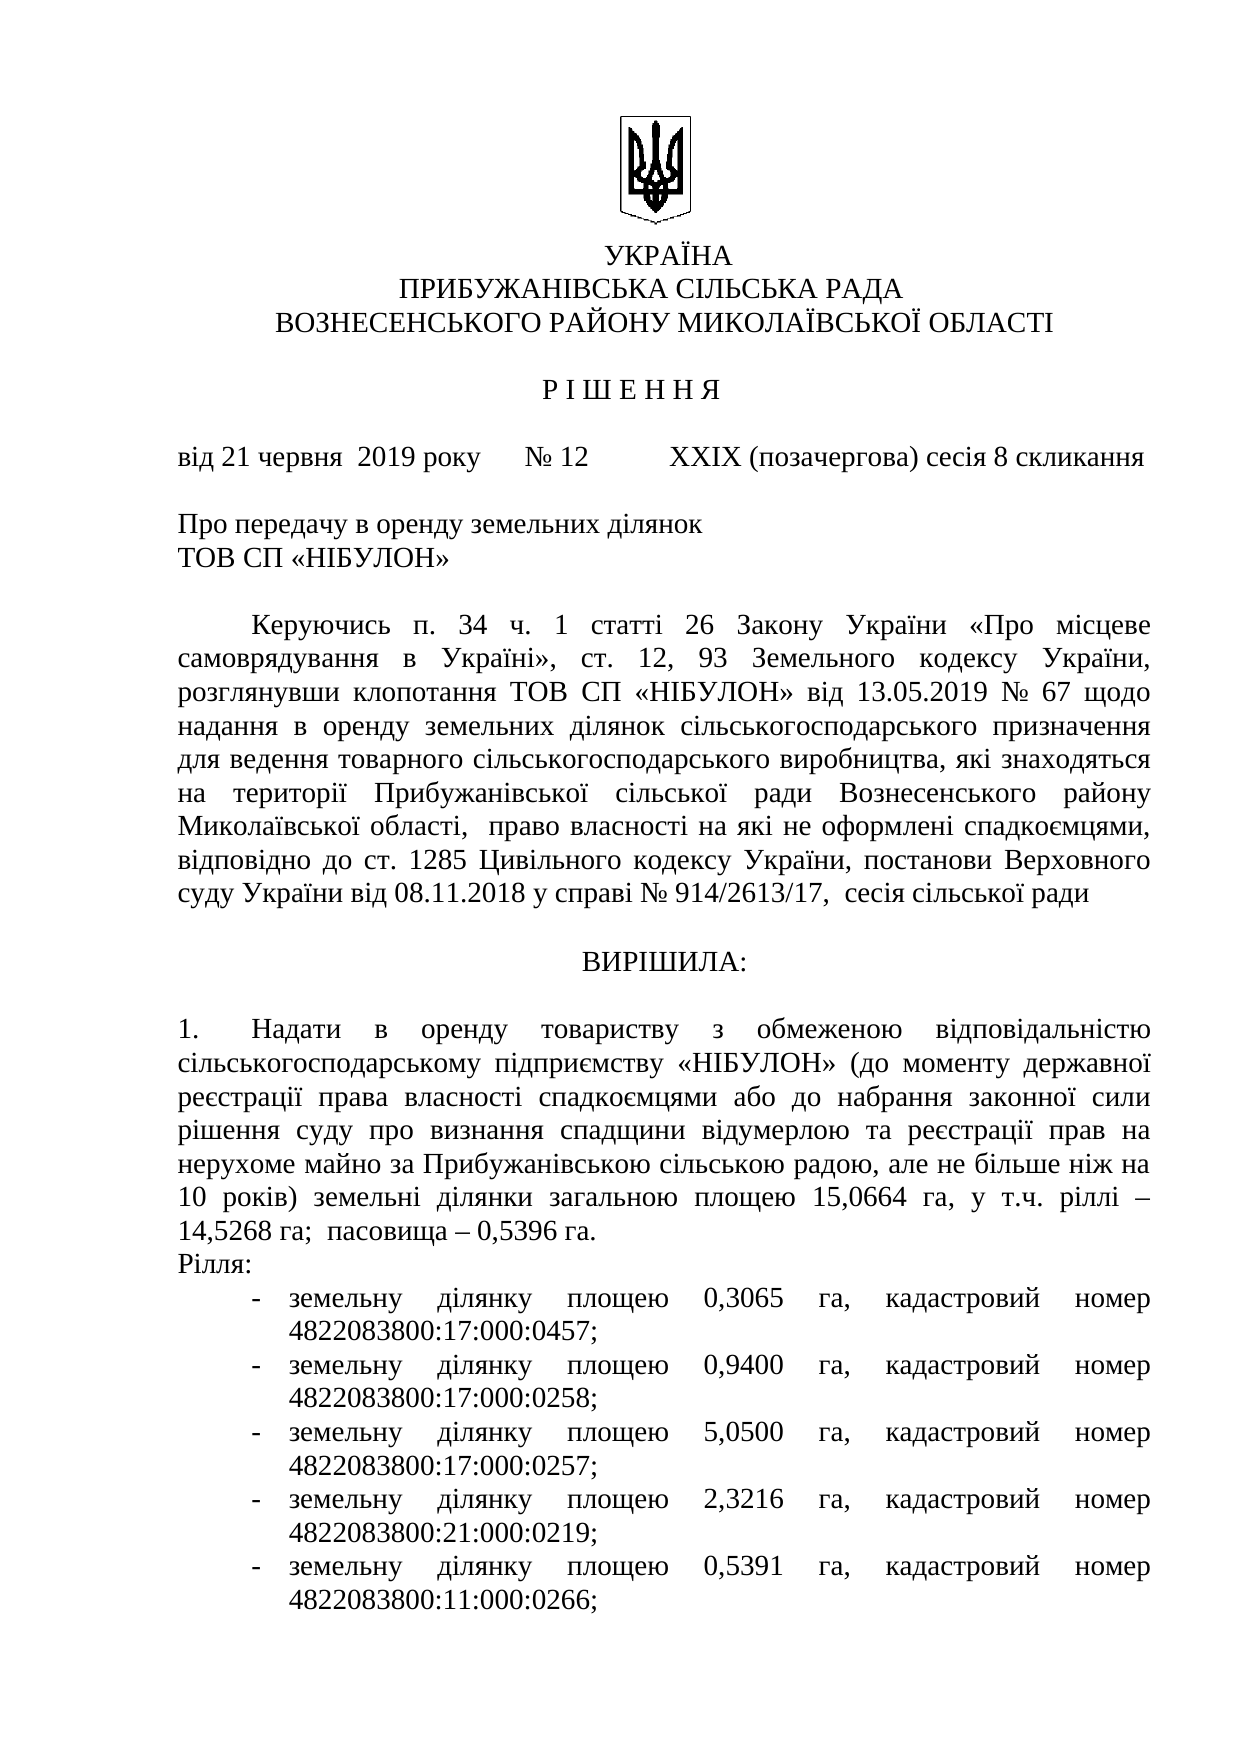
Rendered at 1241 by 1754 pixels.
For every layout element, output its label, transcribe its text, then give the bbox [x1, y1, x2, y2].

list Надати в оренду товариству з обмеженою відповідальністю сільськогосподарському підприємству «НІБУЛОН» (до моменту державної реєстрації права власності спадкоємцями або до набрання законної сили рішення суду про визнання спадщини відумерлою та реєстрації прав на нерухоме майно за Прибужанівською сільською радою, але не більше ніж на 10 років) земельні ділянки загальною площею 15,0664 га, у т.ч. ріллі – 14,5268 га; пасовища – 0,5396 га. [177, 1012, 1152, 1246]
text Керуючись п. 34 ч. 1 статті 26 Закону України «Про місцеве самоврядування в Україні», ст. 12, 93 Земельного кодексу України, розглянувши клопотання ТОВ СП «НІБУЛОН» від 13.05.2019 № 67 щодо надання в оренду земельних ділянок сільськогосподарського призначення для ведення товарного сільськогосподарського виробництва, які знаходяться на території Прибужанівської сільської ради Вознесенського району Миколаївської області, право власності на які не оформлені спадкоємцями, відповідно до ст. 1285 Цивільного кодексу України, постанови Верховного суду України від 08.11.2018 у справі № 914/2613/17, сесія сільської ради [177, 607, 1152, 909]
list земельну ділянку площею 0,5391 га, кадастровий номер 4822083800:11:000:0266; [251, 1548, 1152, 1615]
text від 21 червня 2019 року № 12 XXІХ (позачергова) сесія 8 скликання [177, 439, 1152, 473]
text Р І Ш Е Н Н Я [177, 372, 1152, 406]
text ПРИБУЖАНІВСЬКА СІЛЬСЬКА РАДА [325, 272, 1152, 305]
list земельну ділянку площею 0,9400 га, кадастровий номер 4822083800:17:000:0258; [251, 1347, 1152, 1414]
text Про передачу в оренду земельних ділянок [177, 506, 1152, 540]
list земельну ділянку площею 0,3065 га, кадастровий номер 4822083800:17:000:0457; [251, 1280, 1152, 1347]
text ТОВ СП «НІБУЛОН» [177, 540, 1152, 573]
text ВИРІШИЛА: [177, 944, 1152, 978]
list Рілля: [177, 1246, 1152, 1280]
text ВОЗНЕСЕНСЬКОГО РАЙОНУ МИКОЛАЇВСЬКОЇ ОБЛАСТІ [177, 305, 1152, 339]
list земельну ділянку площею 5,0500 га, кадастровий номер 4822083800:17:000:0257; [251, 1414, 1152, 1481]
list земельну ділянку площею 2,3216 га, кадастровий номер 4822083800:21:000:0219; [251, 1481, 1152, 1548]
text УКРАЇНА [177, 238, 1152, 272]
picture [617, 114, 693, 227]
